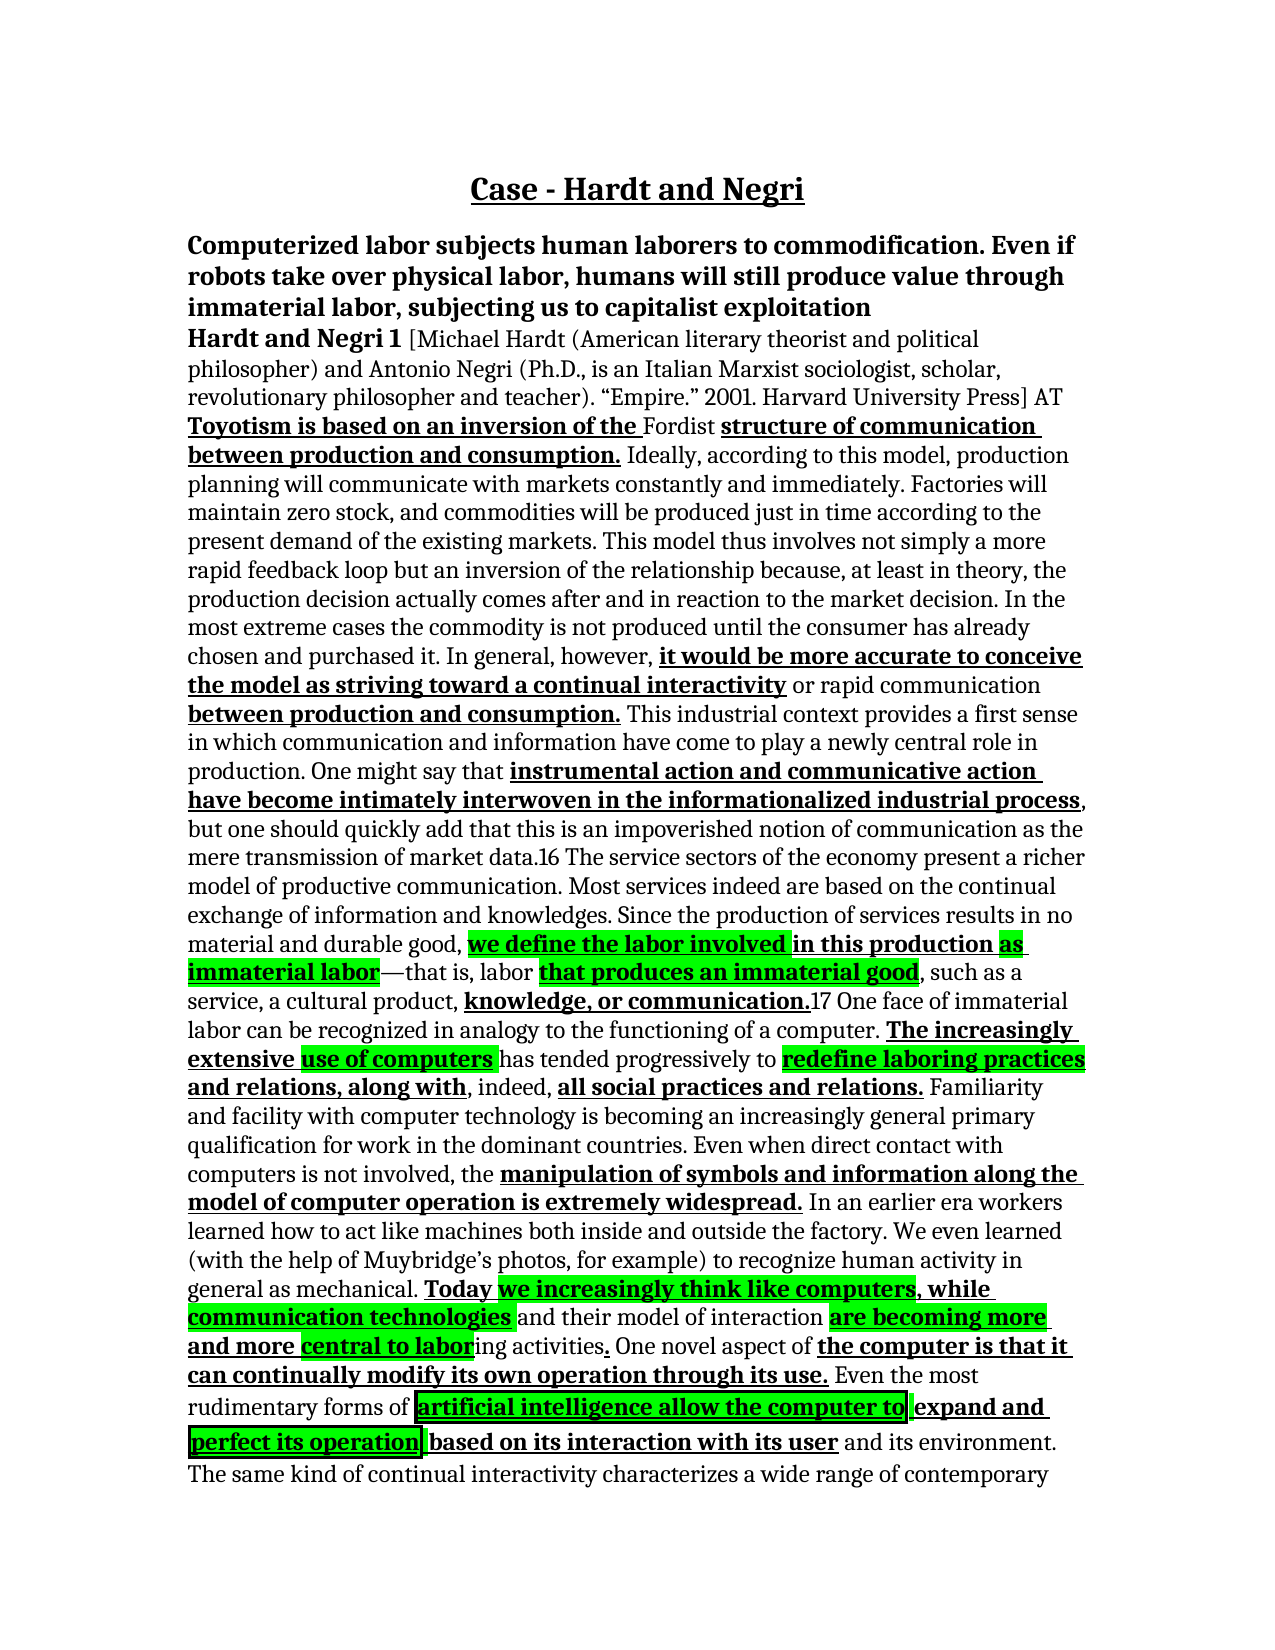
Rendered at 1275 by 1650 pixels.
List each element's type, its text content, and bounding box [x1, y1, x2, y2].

text Hardt and Negri 1 [Michael Hardt (American literary theorist and political philosopher) and Antonio Negri (Ph.D., is an Italian Marxist sociologist, scholar, revolutionary philosopher and teacher). “Empire.” 2001. Harvard University Press] AT [187, 323, 1087, 412]
subtitle Computerized labor subjects human laborers to commodification. Even if robots take over physical labor, humans will still produce value through immaterial labor, subjecting us to capitalist exploitation [187, 230, 1087, 323]
subtitle Case - Hardt and Negri [187, 171, 1087, 209]
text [187, 412, 1087, 1488]
